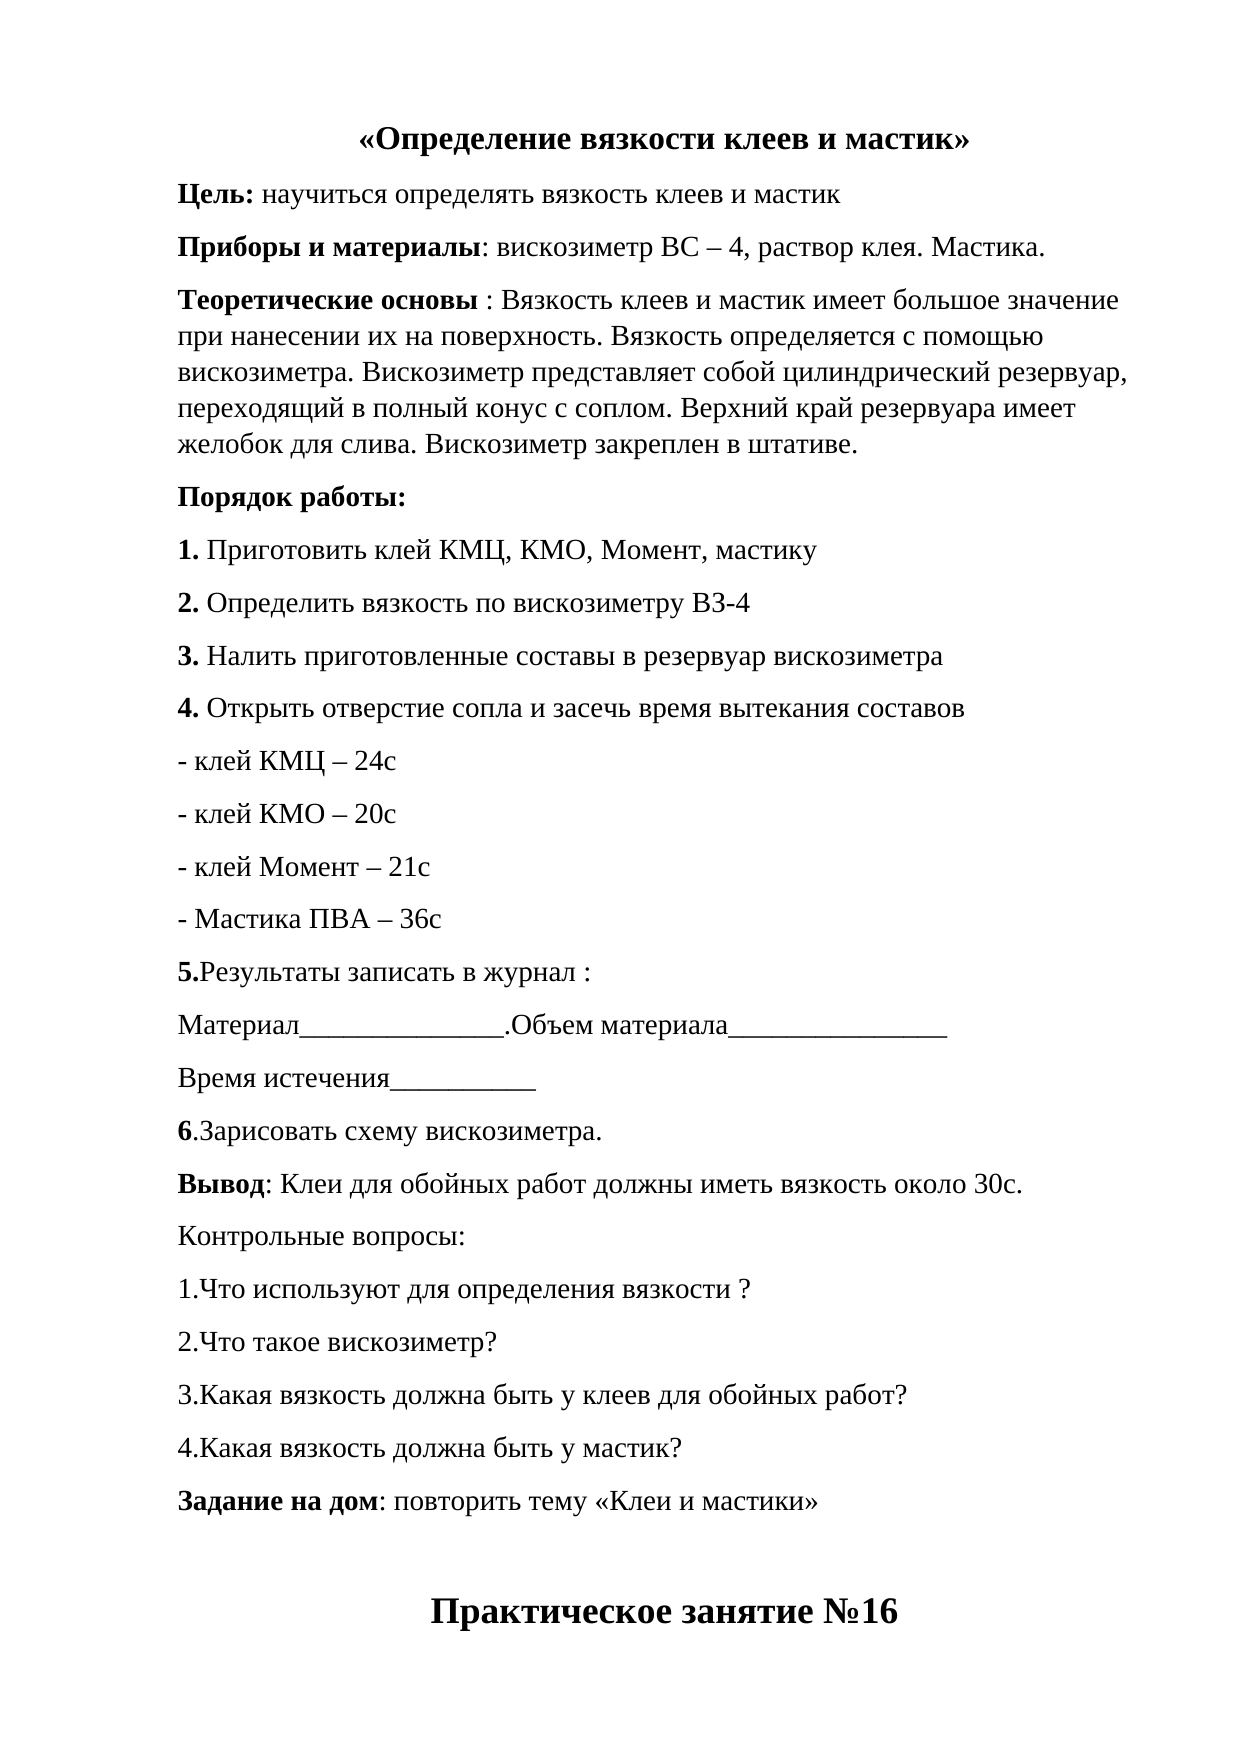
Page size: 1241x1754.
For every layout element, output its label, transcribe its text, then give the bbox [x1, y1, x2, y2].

text 2. Определить вязкость по вискозиметру ВЗ-4 [177, 585, 1152, 618]
text Время истечения__________ [177, 1060, 1152, 1094]
text 4.Какая вязкость должна быть у мастик? [177, 1430, 1152, 1463]
text 2.Что такое вискозиметр? [177, 1324, 1152, 1358]
text - клей КМЦ – 24с [177, 743, 1152, 777]
text «Определение вязкости клеев и мастик» [177, 118, 1152, 156]
text 1. Приготовить клей КМЦ, КМО, Момент, мастику [177, 532, 1152, 566]
text - клей КМО – 20с [177, 796, 1152, 829]
text Приборы и материалы: вискозиметр ВС – 4, раствор клея. Мастика. [177, 229, 1152, 262]
text - Мастика ПВА – 36с [177, 902, 1152, 935]
text 5.Результаты записать в журнал : [177, 954, 1152, 988]
text 3. Налить приготовленные составы в резервуар вискозиметра [177, 638, 1152, 671]
text Практическое занятие №16 [177, 1588, 1152, 1631]
text Теоретические основы : Вязкость клеев и мастик имеет большое значение при нанесении их на поверхность. Вязкость определяется с помощью вискозиметра. Вискозиметр представляет собой цилиндрический резервуар, переходящий в полный конус с соплом. Верхний край резервуара имеет желобок для слива. Вискозиметр закреплен в штативе. [177, 282, 1152, 460]
text 1.Что используют для определения вязкости ? [177, 1271, 1152, 1305]
text - клей Момент – 21с [177, 849, 1152, 882]
text 3.Какая вязкость должна быть у клеев для обойных работ? [177, 1377, 1152, 1411]
text 6.Зарисовать схему вискозиметра. [177, 1113, 1152, 1146]
text Вывод: Клеи для обойных работ должны иметь вязкость около 30с. [177, 1166, 1152, 1199]
text Материал______________.Объем материала_______________ [177, 1007, 1152, 1041]
text Цель: научиться определять вязкость клеев и мастик [177, 176, 1152, 210]
text Задание на дом: повторить тему «Клеи и мастики» [177, 1483, 1152, 1516]
text 4. Открыть отверстие сопла и засечь время вытекания составов [177, 690, 1152, 724]
text Контрольные вопросы: [177, 1218, 1152, 1252]
text Порядок работы: [177, 479, 1152, 513]
